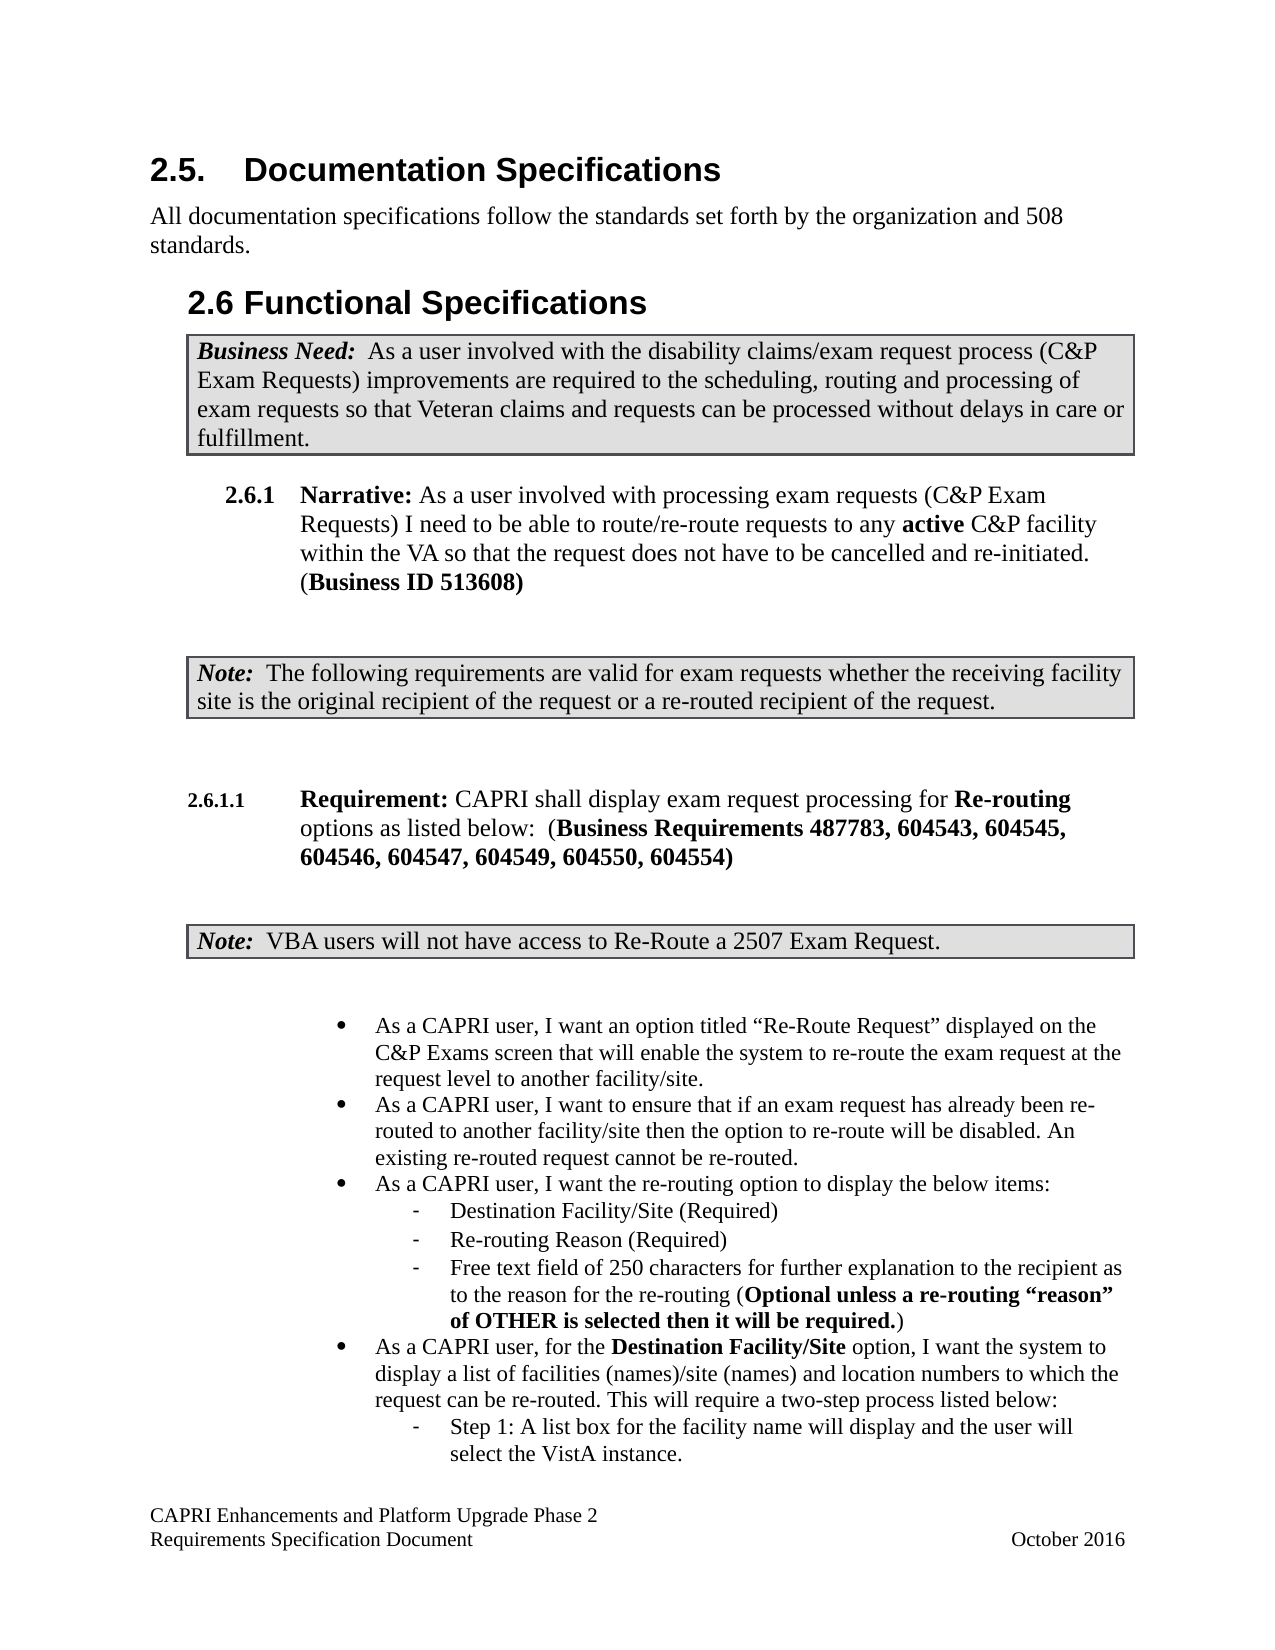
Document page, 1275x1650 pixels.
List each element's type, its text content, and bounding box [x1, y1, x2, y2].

list Step 1: A list box for the facility name will display and the user will select the VistA instance. [412, 1412, 1125, 1467]
list Destination Facility/Site (Required) [412, 1197, 1125, 1225]
list Business Need: As a user involved with the disability claims/exam request process (C&P Exam Requests) improvements are required to the scheduling, routing and processing of exam requests so that Veteran claims and requests can be processed without delays in care or fulfillment. [189, 336, 1133, 453]
list Requirement: CAPRI shall display exam request processing for Re-routing options as listed below: (Business Requirements 487783, 604543, 604545, 604546, 604547, 604549, 604550, 604554) [187, 784, 1125, 870]
list Note: The following requirements are valid for exam requests whether the receiving facility site is the original recipient of the request or a re-routed recipient of the request. [189, 658, 1133, 717]
subtitle Documentation Specifications [150, 150, 1125, 188]
list As a CAPRI user, I want to ensure that if an exam request has already been re-routed to another facility/site then the option to re-route will be disabled. An existing re-routed request cannot be re-routed. [337, 1091, 1125, 1170]
list As a CAPRI user, for the Destination Facility/Site option, I want the system to display a list of facilities (names)/site (names) and location numbers to which the request can be re-routed. This will require a two-step process listed below: [337, 1333, 1125, 1412]
list Note: VBA users will not have access to Re-Route a 2507 Exam Request. [189, 926, 1133, 957]
list As a CAPRI user, I want the re-routing option to display the below items: [337, 1170, 1125, 1197]
list Narrative: As a user involved with processing exam requests (C&P Exam Requests) I need to be able to route/re-route requests to any active C&P facility within the VA so that the request does not have to be cancelled and re-initiated. (Business ID 513608) [225, 481, 1125, 596]
list Re-routing Reason (Required) [412, 1225, 1125, 1253]
text All documentation specifications follow the standards set forth by the organization and 508 standards. [150, 201, 1125, 258]
subtitle Functional Specifications [187, 283, 1125, 322]
list As a CAPRI user, I want an option titled “Re-Route Request” displayed on the C&P Exams screen that will enable the system to re-route the exam request at the request level to another facility/site. [337, 1012, 1125, 1091]
list Free text field of 250 characters for further explanation to the recipient as to the reason for the re-routing (Optional unless a re-routing “reason” of OTHER is selected then it will be required.) [412, 1253, 1125, 1333]
